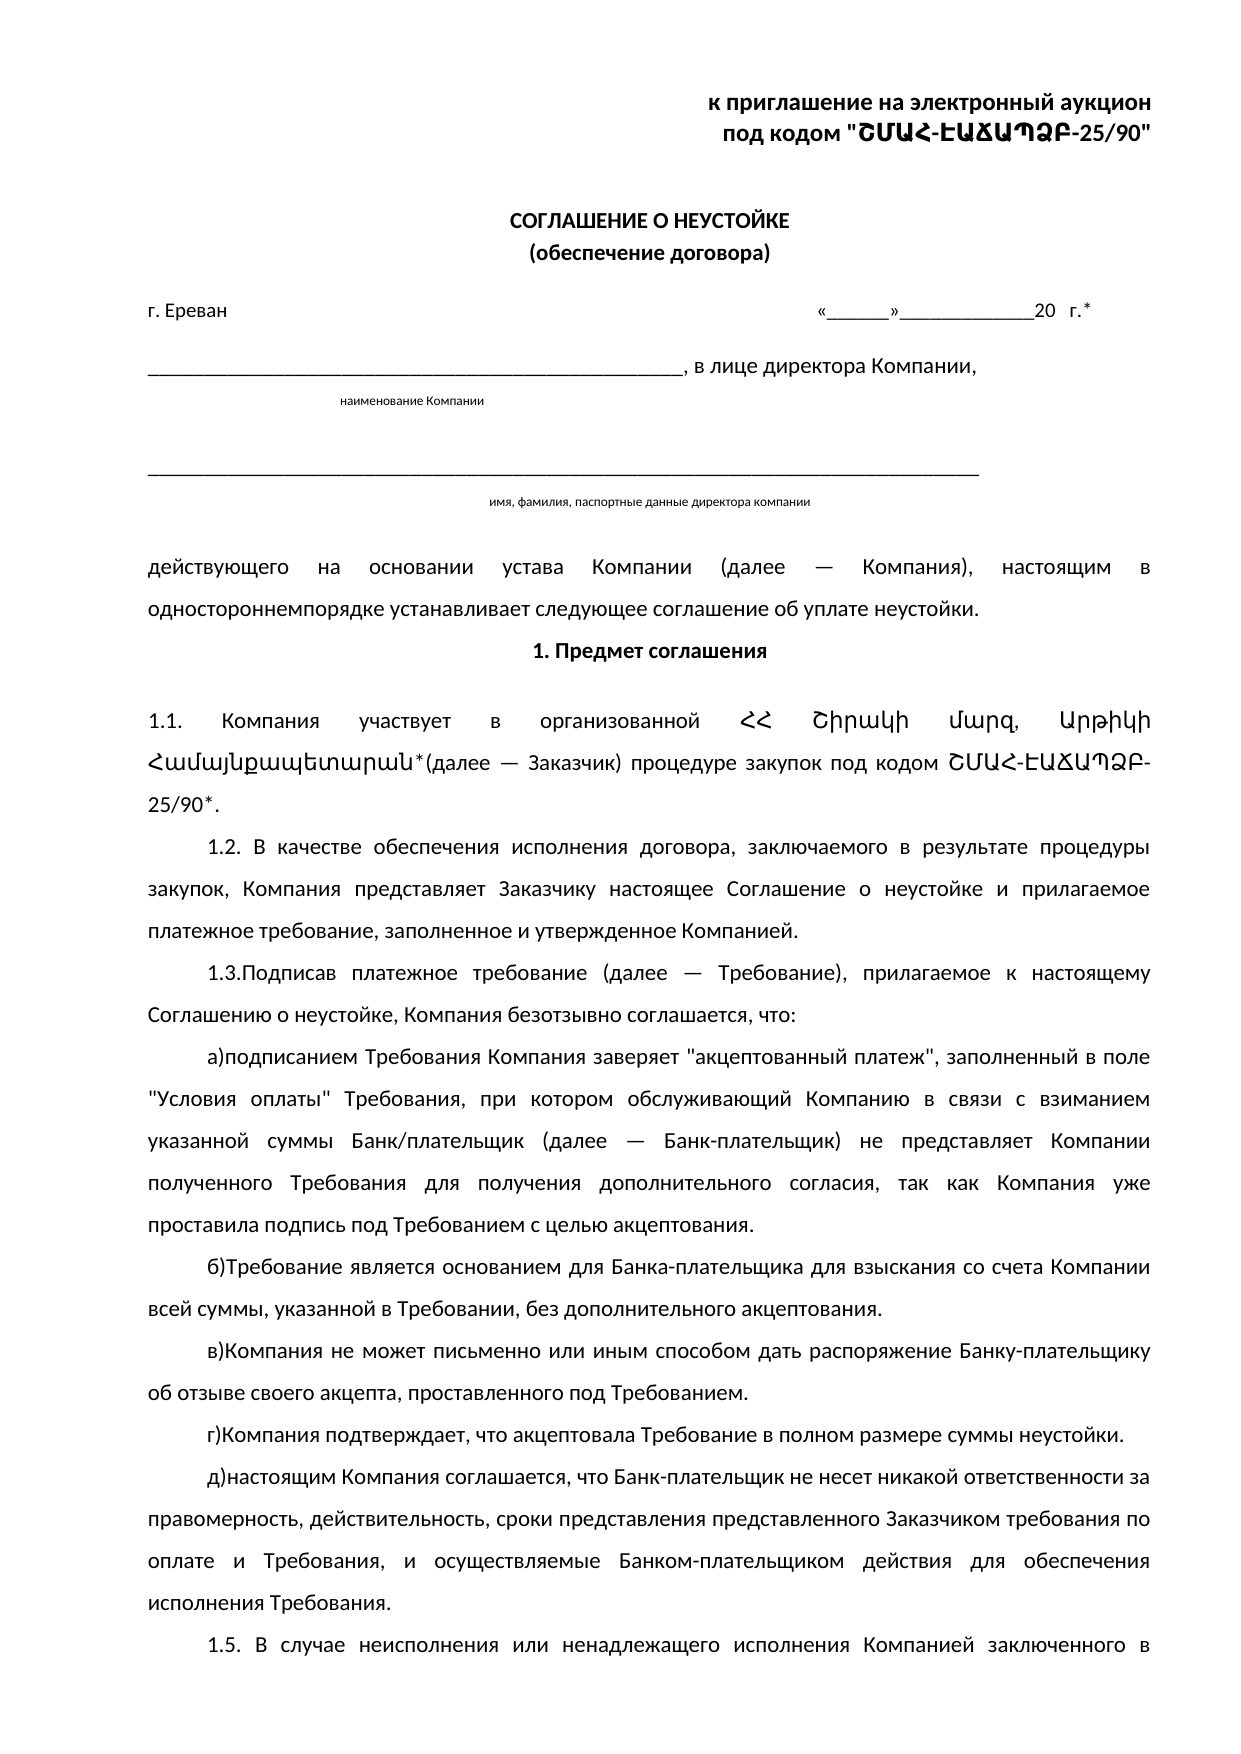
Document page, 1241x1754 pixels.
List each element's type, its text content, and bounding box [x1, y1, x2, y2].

text к приглашение на электронный аукцион [177, 86, 1152, 117]
text 1. Предмет соглашения [148, 636, 1152, 664]
text в)Компания не может письменно или иным способом дать распоряжение Банку-плательщику об отзыве своего акцепта, проставленного под Требованием. [148, 1336, 1152, 1406]
text г)Компания подтверждает, что акцептовала Требование в полном размере суммы неустойки. [148, 1420, 1152, 1448]
text 1.3.Подписав платежное требование (далее — Требование), прилагаемое к настоящему Соглашению о неустойке, Компания безотзывно соглашается, что: [148, 958, 1152, 1028]
text (обеспечение договора) [148, 238, 1152, 266]
text д)настоящим Компания соглашается, что Банк-плательщик не несет никакой ответственности за правомерность, действительность, сроки представления представленного Заказчиком требования по оплате и Требования, и осуществляемые Банком-плательщиком действия для обеспечения исполнения Требования. [148, 1462, 1152, 1616]
text наименование Компании [340, 393, 1152, 421]
text а)подписанием Требования Компания заверяет "акцептованный платеж", заполненный в поле "Условия оплаты" Требования, при котором обслуживающий Компанию в связи с взиманием указанной суммы Банк/плательщик (далее — Банк-плательщик) не представляет Компании полученного Требования для получения дополнительного согласия, так как Компания уже проставила подпись под Требованием с целью акцептования. [148, 1042, 1152, 1238]
text под кодом "ՇՄԱՀ-ԷԱՃԱՊՁԲ-25/90" [148, 117, 1152, 147]
table_header г. Ереван [136, 297, 635, 351]
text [148, 1630, 1152, 1658]
text б)Требование является основанием для Банка-плательщика для взыскания со счета Компании всей суммы, указанной в Требовании, без дополнительного акцептования. [148, 1252, 1152, 1322]
text _________________________________________________________________________ [148, 452, 1152, 480]
text действующего на основании устава Компании (далее — Компания), настоящим в одностороннемпорядке устанавливает следующее соглашение об уплате неустойки. [148, 552, 1152, 622]
text СОГЛАШЕНИЕ О НЕУСТОЙКЕ [148, 206, 1152, 234]
text имя, фамилия, паспортные данные директора компании [148, 494, 1152, 522]
text 1.2. В качестве обеспечения исполнения договора, заключаемого в результате процедуры закупок, Компания представляет Заказчику настоящее Соглашение о неустойке и прилагаемое платежное требование, заполненное и утвержденное Компанией. [148, 832, 1152, 944]
text 1.1. Компания участвует в организованной ՀՀ Շիրակի մարզ, Արթիկի Համայնքապետարան*(далее — Заказчик) процедуре закупок под кодом ՇՄԱՀ-ԷԱՃԱՊՁԲ-25/90*. [148, 706, 1152, 818]
table_header «______»_____________20 г.* [635, 297, 1104, 351]
text _______________________________________________, в лице директора Компании, [148, 351, 1152, 379]
